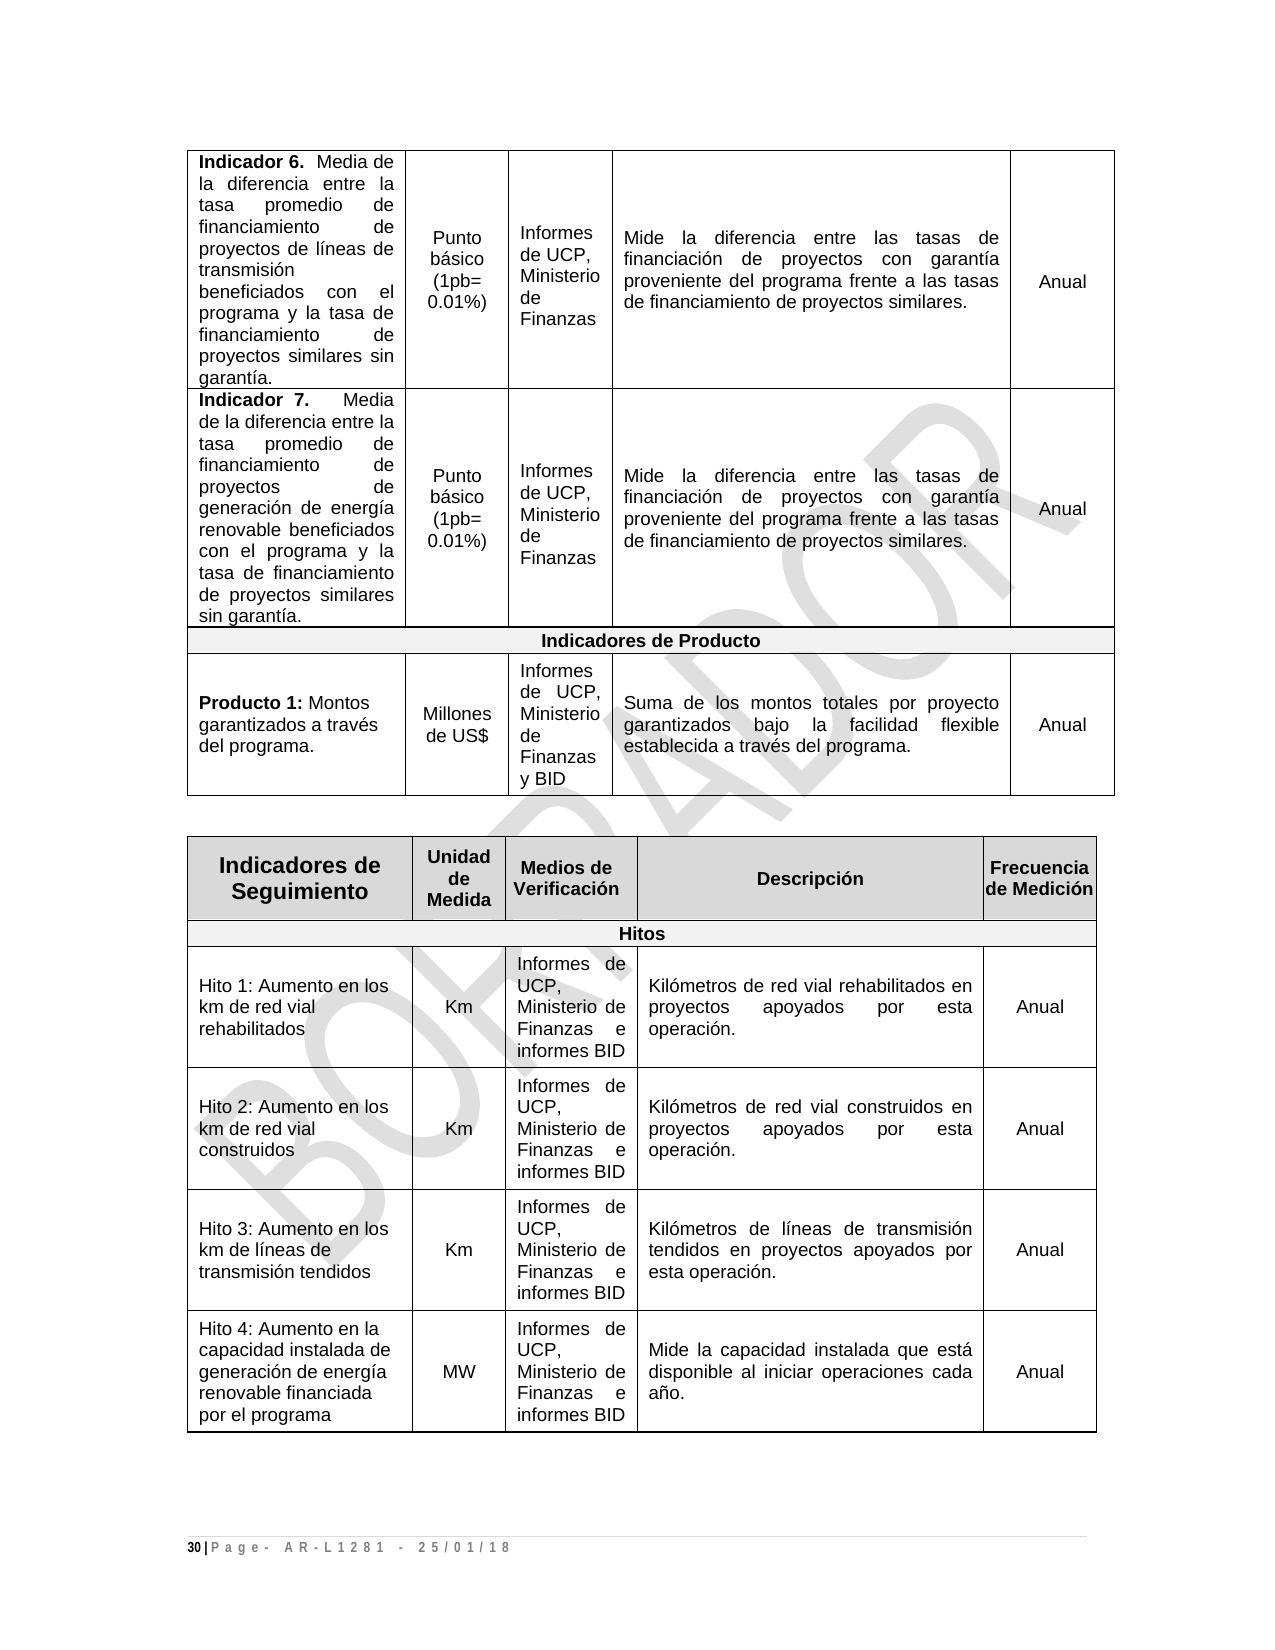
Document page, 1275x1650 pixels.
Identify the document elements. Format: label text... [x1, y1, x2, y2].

table_cell Hito 2: Aumento en los km de red vial construidos [188, 1068, 412, 1189]
table_header Descripción [638, 837, 983, 919]
table_cell Kilómetros de red vial rehabilitados en proyectos apoyados por esta operación. [638, 947, 983, 1067]
table_cell Informes de UCP, Ministerio de Finanzas e informes BID [506, 1190, 637, 1310]
table_cell Anual [1011, 654, 1114, 795]
table_cell Mide la diferencia entre las tasas de financiación de proyectos con garantía proveniente del programa frente a las tasas de financiamiento de proyectos similares. [613, 389, 1010, 626]
table_header Anual [1011, 151, 1114, 388]
table_cell Suma de los montos totales por proyecto garantizados bajo la facilidad flexible establecida a través del programa. [613, 654, 1010, 795]
table_cell Informes de UCP, Ministerio de Finanzas e informes BID [506, 1311, 637, 1431]
table_cell Producto 1: Montos garantizados a través del programa. [188, 654, 405, 795]
table_header Mide la diferencia entre las tasas de financiación de proyectos con garantía proveniente del programa frente a las tasas de financiamiento de proyectos similares. [613, 151, 1010, 388]
table_cell Hito 1: Aumento en los km de red vial rehabilitados [188, 947, 412, 1067]
table_cell Informes de UCP, Ministerio de Finanzas y BID [509, 654, 612, 795]
table_cell Km [413, 1068, 505, 1189]
table_cell Millones de US$ [406, 654, 508, 795]
table_cell Indicadores de Producto [188, 628, 1114, 652]
table_cell Anual [984, 1068, 1096, 1189]
table_cell Km [413, 947, 505, 1067]
table_header Frecuencia de Medición [984, 837, 1096, 919]
table_header Indicadores de Seguimiento [188, 837, 412, 919]
table_cell Hito 3: Aumento en los km de líneas de transmisión tendidos [188, 1190, 412, 1310]
table_cell Kilómetros de red vial construidos en proyectos apoyados por esta operación. [638, 1068, 983, 1189]
table_cell Anual [1011, 389, 1114, 626]
table_header Unidad de Medida [413, 837, 505, 919]
table_cell Anual [984, 947, 1096, 1067]
table_cell Kilómetros de líneas de transmisión tendidos en proyectos apoyados por esta operación. [638, 1190, 983, 1310]
table_cell Informes de UCP, Ministerio de Finanzas e informes BID [506, 947, 637, 1067]
table_cell Anual [984, 1190, 1096, 1310]
table_cell MW [413, 1311, 505, 1431]
table_cell Informes de UCP, Ministerio de Finanzas e informes BID [506, 1068, 637, 1189]
table_header Punto básico (1pb= 0.01%) [406, 151, 508, 388]
table_cell Anual [984, 1311, 1096, 1431]
table_cell Indicador 7. Media de la diferencia entre la tasa promedio de financiamiento de proyectos de generación de energía renovable beneficiados con el programa y la tasa de financiamiento de proyectos similares sin garantía. [188, 389, 405, 626]
table_cell Hito 4: Aumento en la capacidad instalada de generación de energía renovable financiada por el programa [188, 1311, 412, 1431]
table_header Indicador 6. Media de la diferencia entre la tasa promedio de financiamiento de proyectos de líneas de transmisión beneficiados con el programa y la tasa de financiamiento de proyectos similares sin garantía. [188, 151, 405, 388]
table_cell Km [413, 1190, 505, 1310]
table_cell Punto básico (1pb= 0.01%) [406, 389, 508, 626]
table_header Medios de Verificación [506, 837, 637, 919]
table_header Informes de UCP, Ministerio de Finanzas [509, 151, 612, 388]
table_cell Hitos [188, 921, 1096, 946]
table_cell Informes de UCP, Ministerio de Finanzas [509, 389, 612, 626]
table_cell Mide la capacidad instalada que está disponible al iniciar operaciones cada año. [638, 1311, 983, 1431]
